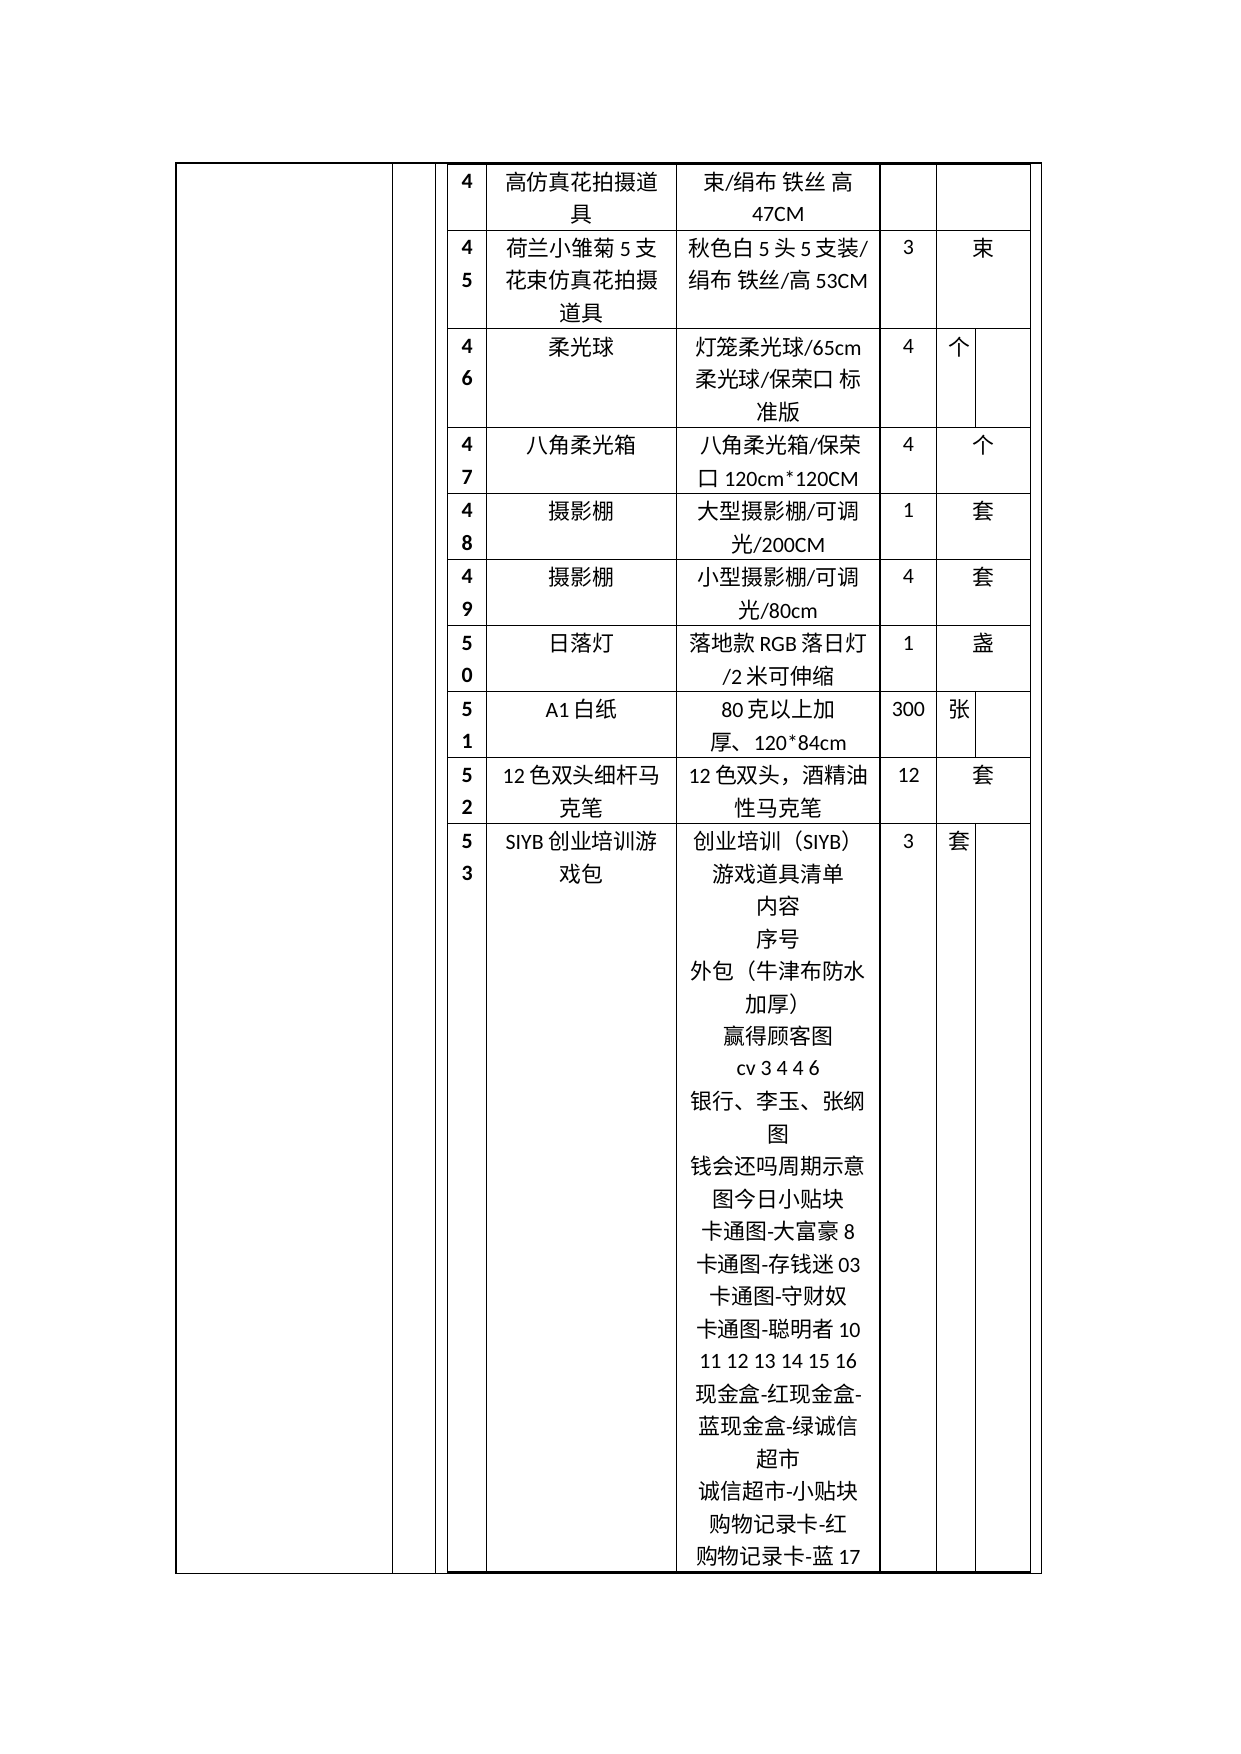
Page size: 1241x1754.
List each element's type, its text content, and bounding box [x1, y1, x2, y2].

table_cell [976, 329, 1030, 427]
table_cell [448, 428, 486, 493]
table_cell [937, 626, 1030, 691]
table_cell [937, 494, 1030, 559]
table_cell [448, 824, 486, 1571]
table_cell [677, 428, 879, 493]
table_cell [487, 824, 676, 1571]
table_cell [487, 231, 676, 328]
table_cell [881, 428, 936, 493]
table_cell [177, 164, 392, 1572]
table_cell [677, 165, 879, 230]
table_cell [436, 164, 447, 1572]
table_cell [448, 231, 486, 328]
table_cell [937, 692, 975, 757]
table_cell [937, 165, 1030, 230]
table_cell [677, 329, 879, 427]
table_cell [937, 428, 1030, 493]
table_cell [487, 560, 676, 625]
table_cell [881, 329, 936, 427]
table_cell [881, 824, 936, 1571]
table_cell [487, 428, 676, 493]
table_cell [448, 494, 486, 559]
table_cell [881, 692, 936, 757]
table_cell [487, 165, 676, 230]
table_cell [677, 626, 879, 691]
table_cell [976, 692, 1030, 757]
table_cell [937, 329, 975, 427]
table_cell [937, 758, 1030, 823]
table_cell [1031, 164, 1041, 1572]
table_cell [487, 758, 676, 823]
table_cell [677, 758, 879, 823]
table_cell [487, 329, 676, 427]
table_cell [937, 824, 975, 1571]
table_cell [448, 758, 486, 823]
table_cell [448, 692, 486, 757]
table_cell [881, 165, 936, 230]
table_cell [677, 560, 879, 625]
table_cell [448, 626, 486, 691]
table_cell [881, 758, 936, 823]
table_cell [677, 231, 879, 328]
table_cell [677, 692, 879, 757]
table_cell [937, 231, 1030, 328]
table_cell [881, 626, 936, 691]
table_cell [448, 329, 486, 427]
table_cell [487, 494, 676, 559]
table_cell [677, 824, 879, 1571]
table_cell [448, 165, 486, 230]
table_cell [976, 824, 1030, 1571]
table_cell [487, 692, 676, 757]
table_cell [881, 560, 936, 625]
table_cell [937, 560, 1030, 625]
table_cell 2 [393, 164, 435, 1572]
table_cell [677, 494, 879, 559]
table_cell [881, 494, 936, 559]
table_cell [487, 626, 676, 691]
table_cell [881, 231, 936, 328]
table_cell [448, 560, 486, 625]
